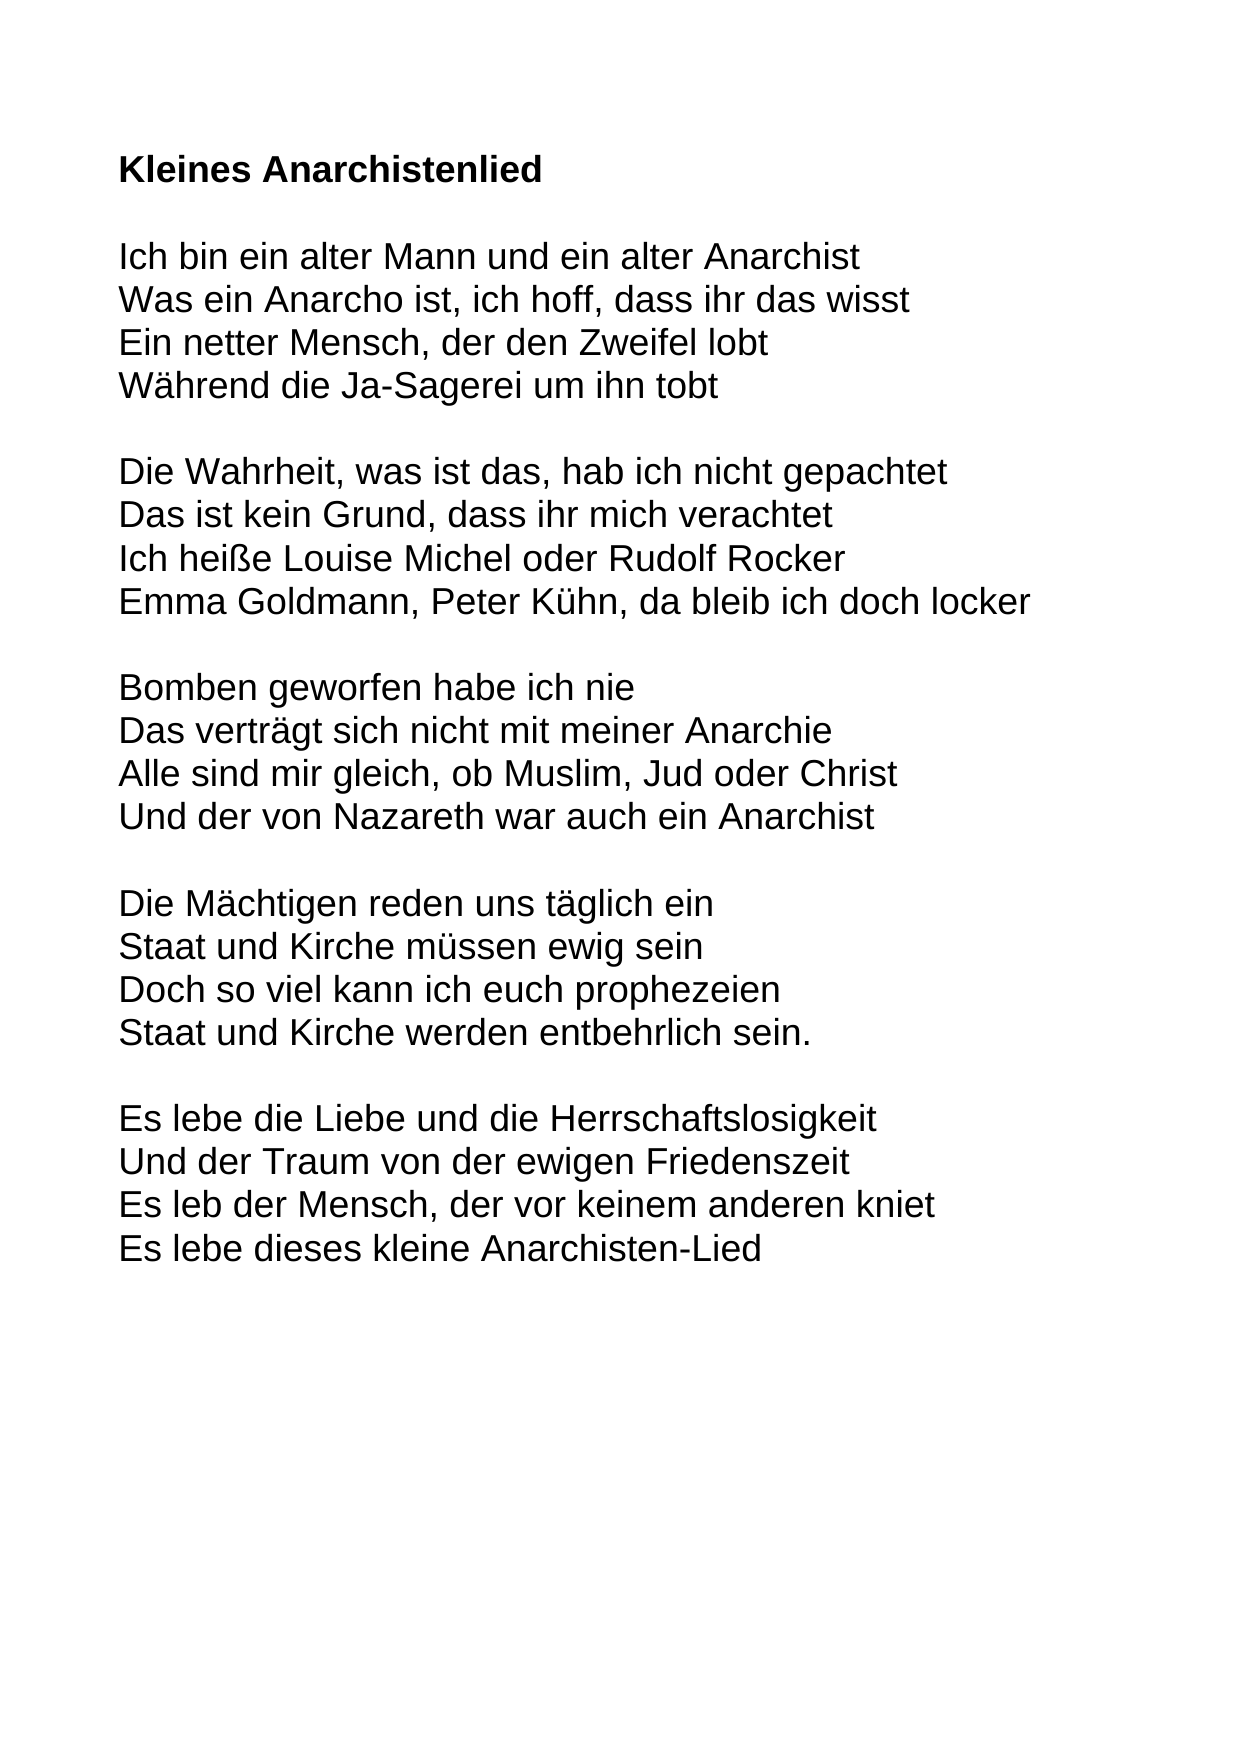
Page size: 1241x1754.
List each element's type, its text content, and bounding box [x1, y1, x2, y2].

text Doch so viel kann ich euch prophezeien [118, 967, 1122, 1010]
text Die Wahrheit, was ist das, hab ich nicht gepachtet [118, 449, 1122, 493]
text Was ein Anarcho ist, ich hoff, dass ihr das wisst [118, 277, 1122, 320]
text Es lebe dieses kleine Anarchisten-Lied [118, 1226, 1122, 1269]
text Ein netter Mensch, der den Zweifel lobt [118, 320, 1122, 363]
text Staat und Kirche werden entbehrlich sein. [118, 1010, 1122, 1053]
text Ich heiße Louise Michel oder Rudolf Rocker [118, 536, 1122, 579]
text Es leb der Mensch, der vor keinem anderen kniet [118, 1183, 1122, 1226]
text Es lebe die Liebe und die Herrschaftslosigkeit [118, 1096, 1122, 1139]
text Und der von Nazareth war auch ein Anarchist [118, 794, 1122, 838]
text Während die Ja-Sagerei um ihn tobt [118, 363, 1122, 406]
text Staat und Kirche müssen ewig sein [118, 924, 1122, 967]
text Ich bin ein alter Mann und ein alter Anarchist [118, 234, 1122, 277]
text Die Mächtigen reden uns täglich ein [118, 881, 1122, 924]
text Kleines Anarchistenlied [118, 148, 1122, 191]
text Bomben geworfen habe ich nie [118, 665, 1122, 708]
text Und der Traum von der ewigen Friedenszeit [118, 1139, 1122, 1183]
text Emma Goldmann, Peter Kühn, da bleib ich doch locker [118, 579, 1122, 622]
text Das verträgt sich nicht mit meiner Anarchie [118, 708, 1122, 751]
text Das ist kein Grund, dass ihr mich verachtet [118, 493, 1122, 536]
text Alle sind mir gleich, ob Muslim, Jud oder Christ [118, 751, 1122, 794]
